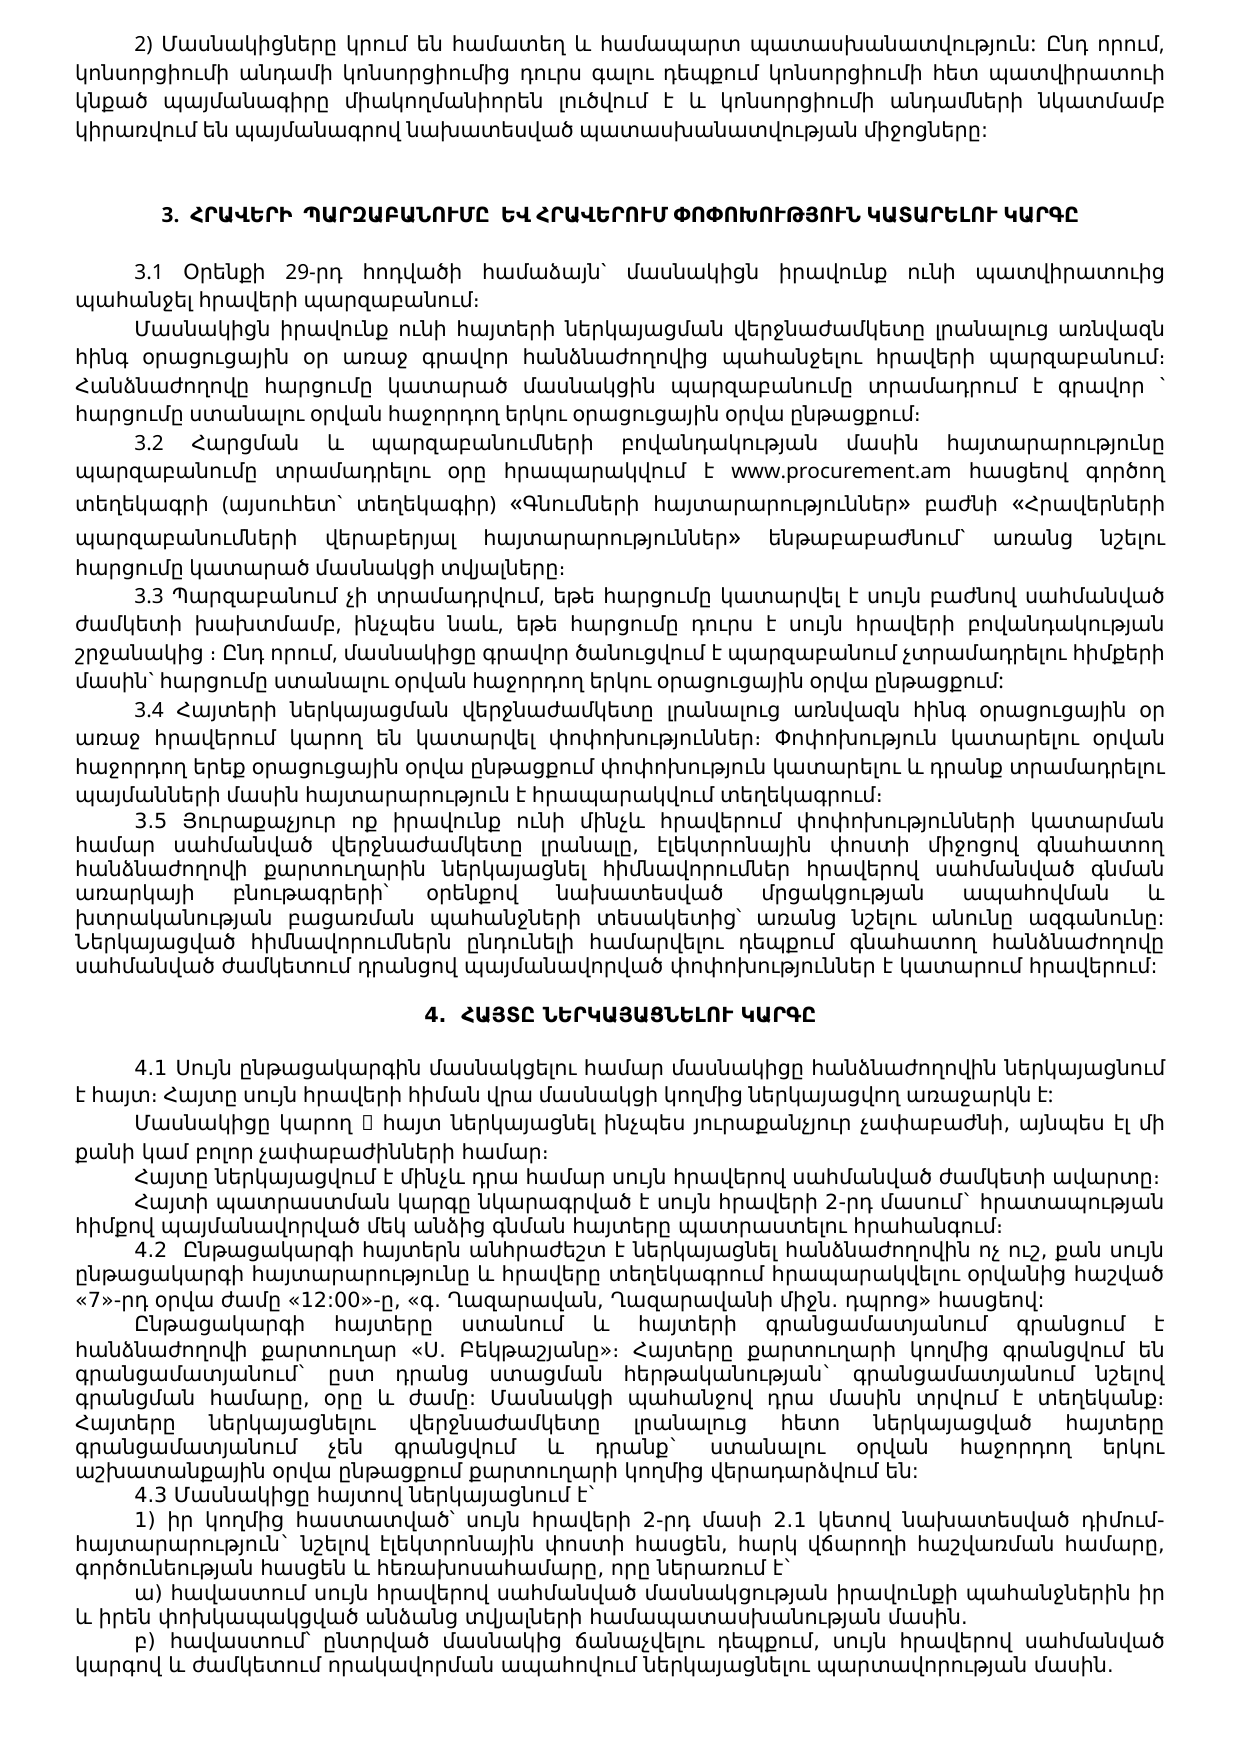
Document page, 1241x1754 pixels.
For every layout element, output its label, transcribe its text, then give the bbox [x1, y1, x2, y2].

text 3.3 Պարզաբանում չի տրամադրվում, եթե հարցումը կատարվել է սույն բաժնով սահմանված ժամկետի խախտմամբ, ինչպես նաև, եթե հարցումը դուրս է սույն հրավերի բովանդակության շրջանակից ։ Ընդ որում, մասնակիցը գրավոր ծանուցվում է պարզաբանում չտրամադրելու հիմքերի մասին` հարցումը ստանալու օրվան հաջորդող երկու օրացուցային օրվա ընթացքում: [75, 581, 1165, 695]
text ա) հավաստում սույն հրավերով սահմանված մասնակցության իրավունքի պահանջներին իր և իրեն փոխկապակցված անձանց տվյալների համապատասխանության մասին. [75, 1581, 1165, 1629]
text 4. ՀԱՅՏԸ ՆԵՐԿԱՅԱՑՆԵԼՈՒ ԿԱՐԳԸ [75, 1003, 1165, 1027]
text 3.2 Հարցման և պարզաբանումների բովանդակության մասին հայտարարությունը պարզաբանումը տրամադրելու օրը հրապարակվում է www.procurement.am հասցեով գործող տեղեկագրի (այսուհետ` տեղեկագիր) «Գնումների հայտարարություններ» բաժնի «Հրավերների պարզաբանումների վերաբերյալ հայտարարություններ» ենթաբաբաժնում` առանց նշելու հարցումը կատարած մասնակցի տվյալները։ [75, 428, 1165, 581]
text 3.1 Օրենքի 29-րդ հոդվածի համաձայն` մասնակիցն իրավունք ունի պատվիրատուից պահանջել հրավերի պարզաբանում։ [75, 257, 1165, 314]
text 3. ՀՐԱՎԵՐԻ ՊԱՐԶԱԲԱՆՈՒՄԸ ԵՎ ՀՐԱՎԵՐՈՒՄ ՓՈՓՈԽՈՒԹՅՈՒՆ ԿԱՏԱՐԵԼՈՒ ԿԱՐԳԸ [75, 200, 1165, 229]
text 1) իր կողմից հաստատված՝ սույն հրավերի 2-րդ մասի 2.1 կետով նախատեսված դիմում-հայտարարություն` նշելով էլեկտրոնային փոստի հասցեն, հարկ վճարողի հաշվառման համարը, գործունեության հասցեն և հեռախոսահամարը, որը ներառում է` [75, 1508, 1165, 1581]
text Մասնակիցը կարող է հայտ ներկայացնել ինչպես յուրաքանչյուր չափաբաժնի, այնպես էլ մի քանի կամ բոլոր չափաբաժինների համար։ [75, 1108, 1165, 1165]
text 4.1 Սույն ընթացակարգին մասնակցելու համար մասնակիցը հանձնաժողովին ներկայացնում է հայտ։ Հայտը սույն հրավերի հիման վրա մասնակցի կողմից ներկայացվող առաջարկն է: [75, 1056, 1165, 1108]
text բ) հավաստում՝ ընտրված մասնակից ճանաչվելու դեպքում, սույն հրավերով սահմանված կարգով և ժամկետում որակավորման ապահովում ներկայացնելու պարտավորության մասին. [75, 1629, 1165, 1678]
text Հայտի պատրաստման կարգը նկարագրված է սույն հրավերի 2-րդ մասում` հրատապության հիմքով պայմանավորված մեկ անձից գնման հայտերը պատրաստելու հրահանգում։ [75, 1190, 1165, 1238]
text 3.4 Հայտերի ներկայացման վերջնաժամկետը լրանալուց առնվազն հինգ օրացուցային օր առաջ հրավերում կարող են կատարվել փոփոխություններ։ Փոփոխություն կատարելու օրվան հաջորդող երեք օրացուցային օրվա ընթացքում փոփոխություն կատարելու և դրանք տրամադրելու պայմանների մասին հայտարարություն է հրապարակվում տեղեկագրում։ [75, 695, 1165, 809]
text 4.3 Մասնակիցը հայտով ներկայացնում է` [75, 1483, 1165, 1508]
text 4.2 Ընթացակարգի հայտերն անհրաժեշտ է ներկայացնել հանձնաժողովին ոչ ուշ, քան սույն ընթացակարգի հայտարարությունը և հրավերը տեղեկագրում հրապարակվելու օրվանից հաշված «7»-րդ օրվա ժամը «12:00»-ը, «գ․ Ղազարավան, Ղազարավանի միջն․ դպրոց» հասցեով: [75, 1238, 1165, 1312]
text Հայտը ներկայացվում է մինչև դրա համար սույն հրավերով սահմանված ժամկետի ավարտը։ [75, 1165, 1165, 1190]
text 2) Մասնակիցները կրում են համատեղ և համապարտ պատասխանատվություն: Ընդ որում, կոնսորցիումի անդամի կոնսորցիումից դուրս գալու դեպքում կոնսորցիումի հետ պատվիրատուի կնքած պայմանագիրը միակողմանիորեն լուծվում է և կոնսորցիումի անդամների նկատմամբ կիրառվում են պայմանագրով նախատեսված պատասխանատվության միջոցները: [75, 29, 1165, 143]
text Մասնակիցն իրավունք ունի հայտերի ներկայացման վերջնաժամկետը լրանալուց առնվազն հինգ օրացուցային օր առաջ գրավոր հանձնաժողովից պահանջելու հրավերի պարզաբանում։ Հանձնաժողովը հարցումը կատարած մասնակցին պարզաբանումը տրամադրում է գրավոր ` հարցումը ստանալու օրվան հաջորդող երկու օրացուցային օրվա ընթացքում։ [75, 314, 1165, 428]
text Ընթացակարգի հայտերը ստանում և հայտերի գրանցամատյանում գրանցում է հանձնաժողովի քարտուղար «Ս․ Բեկթաշյանը»։ Հայտերը քարտուղարի կողմից գրանցվում են գրանցամատյանում` ըստ դրանց ստացման հերթականության` գրանցամատյանում նշելով գրանցման համարը, օրը և ժամը: Մասնակցի պահանջով դրա մասին տրվում է տեղեկանք։ Հայտերը ներկայացնելու վերջնաժամկետը լրանալուց հետո ներկայացված հայտերը գրանցամատյանում չեն գրանցվում և դրանք` ստանալու օրվան հաջորդող երկու աշխատանքային օրվա ընթացքում քարտուղարի կողմից վերադարձվում են: [75, 1312, 1165, 1483]
text 3.5 Յուրաքաչյուր ոք իրավունք ունի մինչև հրավերում փոփոխությունների կատարման համար սահմանված վերջնաժամկետը լրանալը, էլեկտրոնային փոստի միջոցով գնահատող հանձնաժողովի քարտուղարին ներկայացնել հիմնավորումներ հրավերով սահմանված գնման առարկայի բնութագրերի՝ օրենքով նախատեսված մրցակցության ապահովման և խտրականության բացառման պահանջների տեսակետից՝ առանց նշելու անունը ազգանունը: Ներկայացված հիմնավորումներն ընդունելի համարվելու դեպքում գնահատող հանձնաժողովը սահմանված ժամկետում դրանցով պայմանավորված փոփոխություններ է կատարում հրավերում: [75, 809, 1165, 978]
